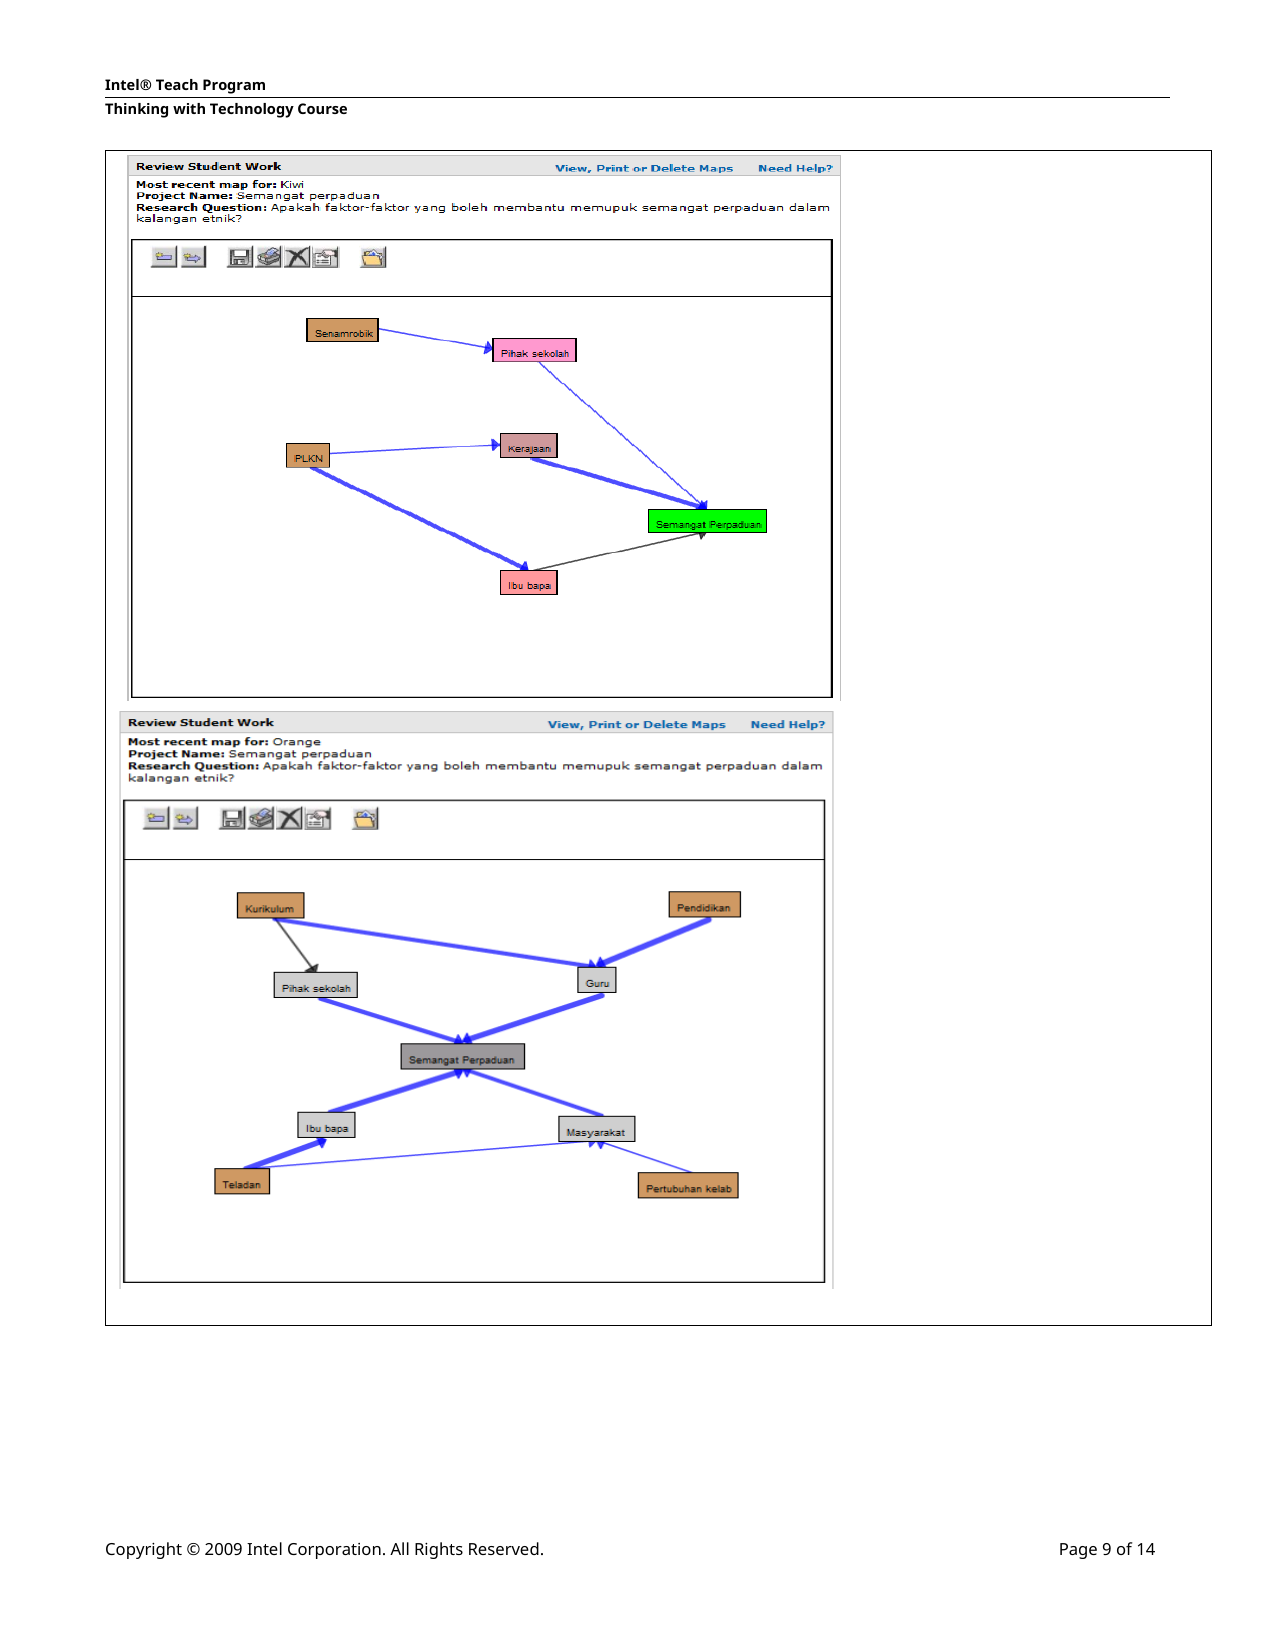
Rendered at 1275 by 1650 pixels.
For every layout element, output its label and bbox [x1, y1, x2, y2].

picture [116, 151, 845, 701]
picture [116, 705, 835, 1289]
table_cell [106, 151, 1211, 1325]
